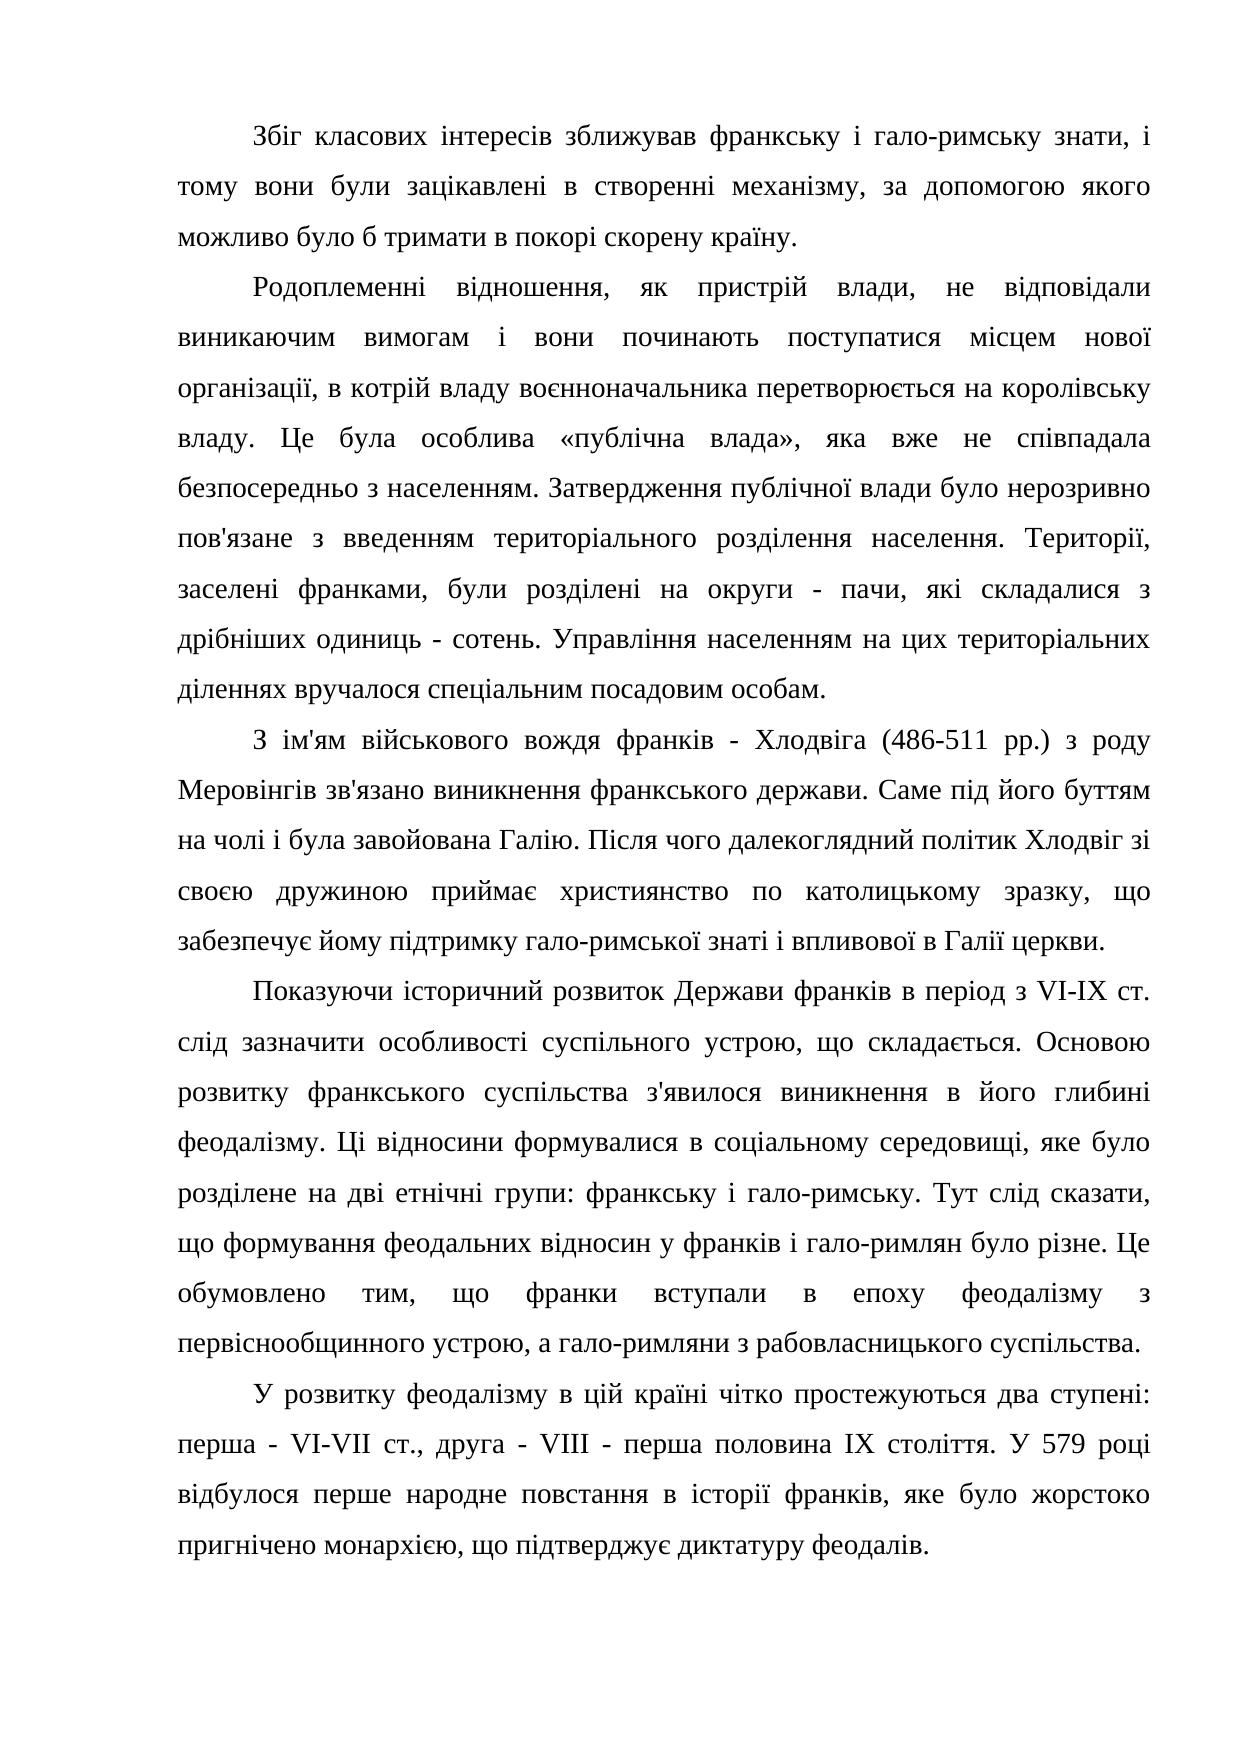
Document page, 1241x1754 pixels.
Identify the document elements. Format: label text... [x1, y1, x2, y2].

text Показуючи історичний розвиток Держави франків в період з VI-IX ст. слід зазначити особливості суспільного устрою, що складається. Основою розвитку франкського суспільства з'явилося виникнення в його глибині феодалізму. Ці відносини формувалися в соціальному середовищі, яке було розділене на дві етнічні групи: франкську і гало-римську. Тут слід сказати, що формування феодальних відносин у франків і гало-римлян було різне. Це обумовлено тим, що франки вступали в епоху феодалізму з первіснообщинного устрою, а гало-римляни з рабовласницького суспільства. [177, 973, 1152, 1359]
text Родоплеменні відношення, як пристрій влади, не відповідали виникаючим вимогам і вони починають поступатися місцем нової організації, в котрій владу воєнноначальника перетворюється на королівську владу. Це була особлива «публічна влада», яка вже не співпадала безпосередньо з населенням. Затвердження публічної влади було нерозривно пов'язане з введенням територіального розділення населення. Території, заселені франками, були розділені на округи - пачи, які складалися з дрібніших одиниць - сотень. Управління населенням на цих територіальних діленнях вручалося спеціальним посадовим особам. [177, 269, 1152, 705]
text У розвитку феодалізму в цій країні чітко простежуються два ступені: перша - VI-VII ст., друга - VIII - перша половина IX століття. У 579 році відбулося перше народне повстання в історії франків, яке було жорстоко пригнічено монархією, що підтверджує диктатуру феодалів. [177, 1376, 1152, 1560]
text Збіг класових інтересів зближував франкську і гало-римську знати, і тому вони були зацікавлені в створенні механізму, за допомогою якого можливо було б тримати в покорі скорену країну. [177, 118, 1152, 252]
text З ім'ям військового вождя франків - Хлодвіга (486-511 рр.) з роду Меровінгів зв'язано виникнення франкського держави. Саме під його буттям на чолі і була завойована Галію. Після чого далекоглядний політик Хлодвіг зі своєю дружиною приймає християнство по католицькому зразку, що забезпечує йому підтримку гало-римської знаті і впливової в Галії церкви. [177, 722, 1152, 957]
